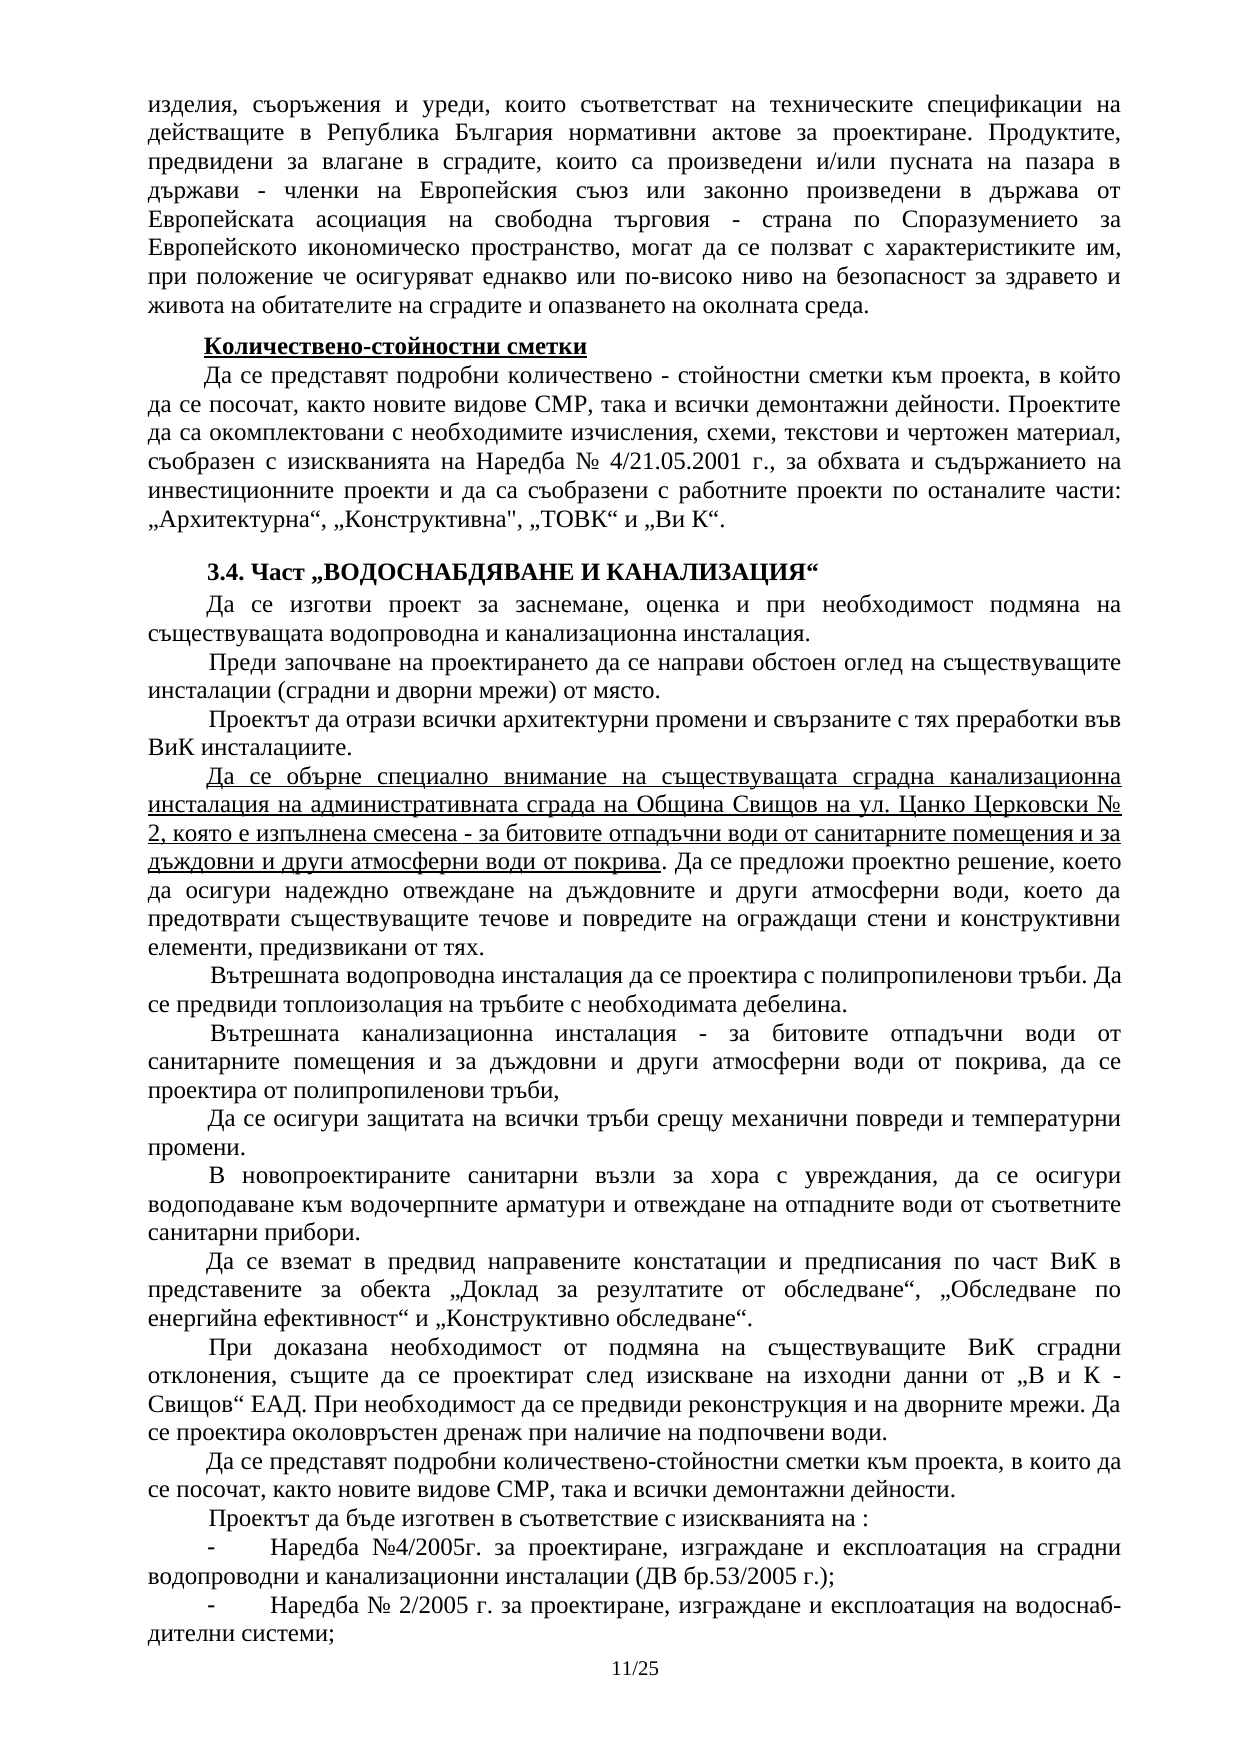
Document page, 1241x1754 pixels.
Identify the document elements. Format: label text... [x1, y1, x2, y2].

text Да се представят подробни количествено - стойностни сметки към проекта, в който да се посочат, както новите видове СМР, така и всички демонтажни дейности. Проектите да са окомплектовани с необходимите изчисления, схеми, текстови и чертожен материал, съобразен с изискванията на Наредба № 4/21.05.2001 г., за обхвата и съдържанието на инвестиционните проекти и да са съобразени с работните проекти по останалите части: „Архитектурна“, „Конструктивна", „ТОВК“ и „Ви К“. [148, 360, 1122, 532]
text Да се обърне специално внимание на съществуващата сградна канализационна инсталация на административната сграда на Община Свищов на ул. Цанко Церковски № 2, която е изпълнена смесена - за битовите отпадъчни води от санитарните помещения и за дъждовни и други атмосферни води от покрива. Да се предложи проектно решение, което да осигури надеждно отвеждане на дъждовните и други атмосферни води, което да предотврати съществуващите течове и повредите на ограждащи стени и конструктивни елементи, предизвикани от тях. [148, 816, 1122, 961]
text 3.4. Част „ВОДОСНАБДЯВАНЕ И КАНАЛИЗАЦИЯ“ [207, 557, 1122, 586]
list Наредба №4/2005г. за проектиране, изграждане и експлоатация на сградни водопроводни и канализационни инсталации (ДВ бр.53/2005 г.); [148, 1532, 1122, 1589]
text Вътрешната канализационна инсталация - за битовите отпадъчни води от санитарните помещения и за дъждовни и други атмосферни води от покрива, да се проектира от полипропиленови тръби, [148, 1018, 1122, 1104]
text Да се обърне специално внимание на съществуващата сградна канализационна инсталация на административната сграда на Община Свищов на ул. Цанко Церковски № 2, която е изпълнена смесена - за битовите отпадъчни води от санитарните помещения и за дъждовни и други атмосферни води от покрива. Да се предложи проектно решение, което да осигури надеждно отвеждане на дъждовните и други атмосферни води, което да предотврати съществуващите течове и повредите на ограждащи стени и конструктивни елементи, предизвикани от тях. [148, 761, 1122, 814]
text Проектът да отрази всички архитектурни промени и свързаните с тях преработки във ВиК инсталациите. [148, 704, 1122, 761]
text Преди започване на проектирането да се направи обстоен оглед на съществуващите инсталации (сградни и дворни мрежи) от място. [148, 647, 1122, 704]
list Наредба № 2/2005 г. за проектиране, изграждане и експлоатация на водоснаб-дителни системи; [148, 1589, 1122, 1647]
text При доказана необходимост от подмяна на съществуващите ВиК сградни отклонения, същите да се проектират след изискване на изходни данни от „В и К - Свищов“ ЕАД. При необходимост да се предвиди реконструкция и на дворните мрежи. Да се проектира околовръстен дренаж при наличие на подпочвени води. [148, 1332, 1122, 1446]
text Проектът да бъде изготвен в съответствие с изискванията на : [148, 1503, 1122, 1532]
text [148, 89, 1122, 319]
text Количествено-стойностни сметки [148, 331, 1070, 360]
text Да се представят подробни количествено-стойностни сметки към проекта, в които да се посочат, както новите видове СМР, така и всички демонтажни дейности. [148, 1446, 1122, 1503]
text Да се вземат в предвид направените констатации и предписания по част ВиК в представените за обекта „Доклад за резултатите от обследване“, „Обследване по енергийна ефективност“ и „Конструктивно обследване“. [148, 1247, 1122, 1332]
text Да се осигури защитата на всички тръби срещу механични повреди и температурни промени. [148, 1104, 1122, 1161]
text Да се изготви проект за заснемане, оценка и при необходимост подмяна на съществуващата водопроводна и канализационна инсталация. [148, 590, 1122, 647]
text В новопроектираните санитарни възли за хора с увреждания, да се осигури водоподаване към водочерпните арматури и отвеждане на отпадните води от съответните санитарни прибори. [148, 1161, 1122, 1247]
text Вътрешната водопроводна инсталация да се проектира с полипропиленови тръби. Да се предвиди топлоизолация на тръбите с необходимата дебелина. [148, 961, 1122, 1018]
